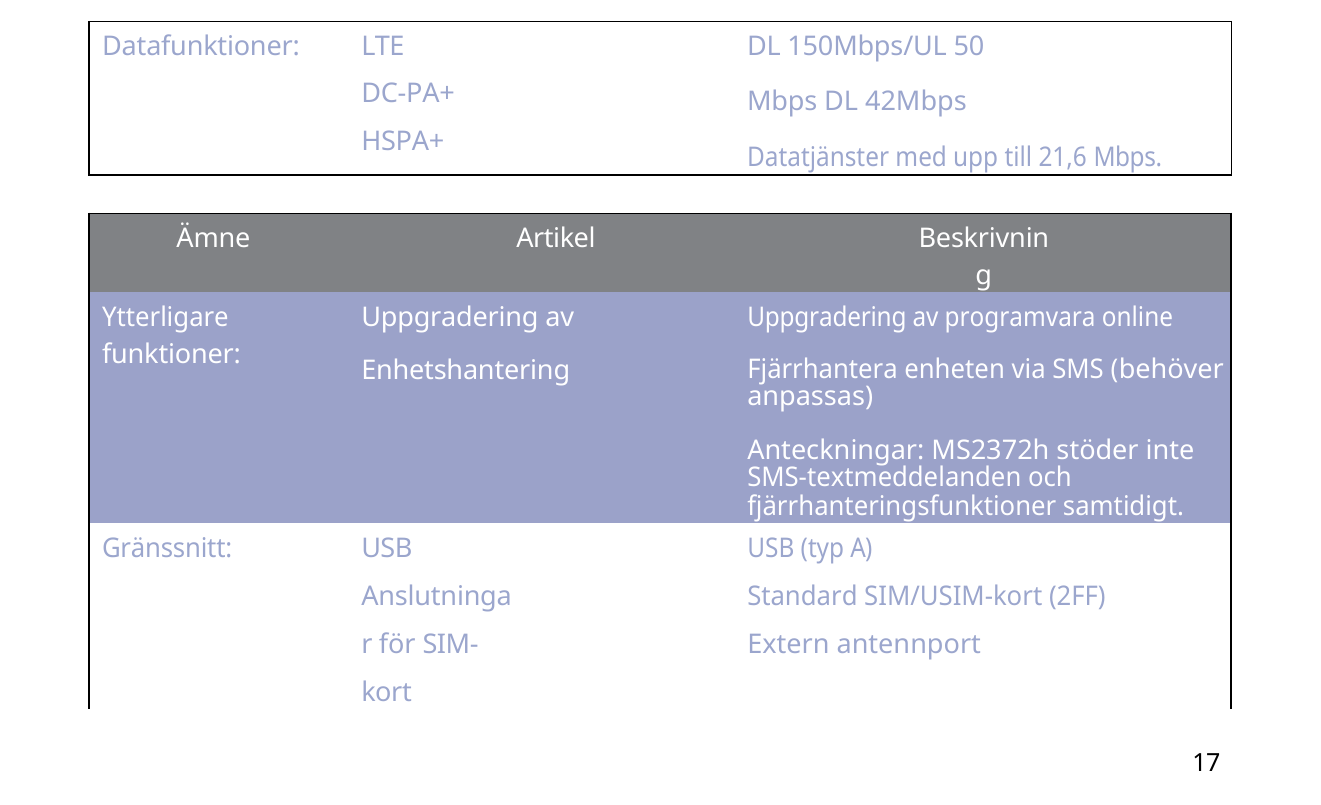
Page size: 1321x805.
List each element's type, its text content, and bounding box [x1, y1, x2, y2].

table_header Beskrivning [671, 214, 1230, 292]
table_cell Uppgradering av Enhetshantering [341, 292, 671, 523]
table_cell LTE DC-PA+ HSPA+ [311, 22, 656, 174]
table_cell Ytterligare funktioner: [90, 292, 341, 523]
table_header Ämne [90, 214, 341, 292]
table_cell USB Anslutningar för SIM-kort [341, 523, 671, 709]
table_header Artikel [341, 214, 671, 292]
table_cell Gränssnitt: [90, 523, 341, 709]
table_cell Datafunktioner: [90, 22, 311, 174]
table_cell DL 150Mbps/UL 50 Mbps DL 42Mbps Datatjänster med upp till 21,6 Mbps. [656, 22, 1231, 174]
table_cell USB (typ A) Standard SIM/USIM-kort (2FF) Extern antennport [671, 523, 1230, 709]
table_cell Uppgradering av programvara online Fjärrhantera enheten via SMS (behöver anpassas) Anteckningar: MS2372h stöder inte SMS-textmeddelanden och fjärrhanteringsfunktioner samtidigt. [671, 292, 1230, 523]
